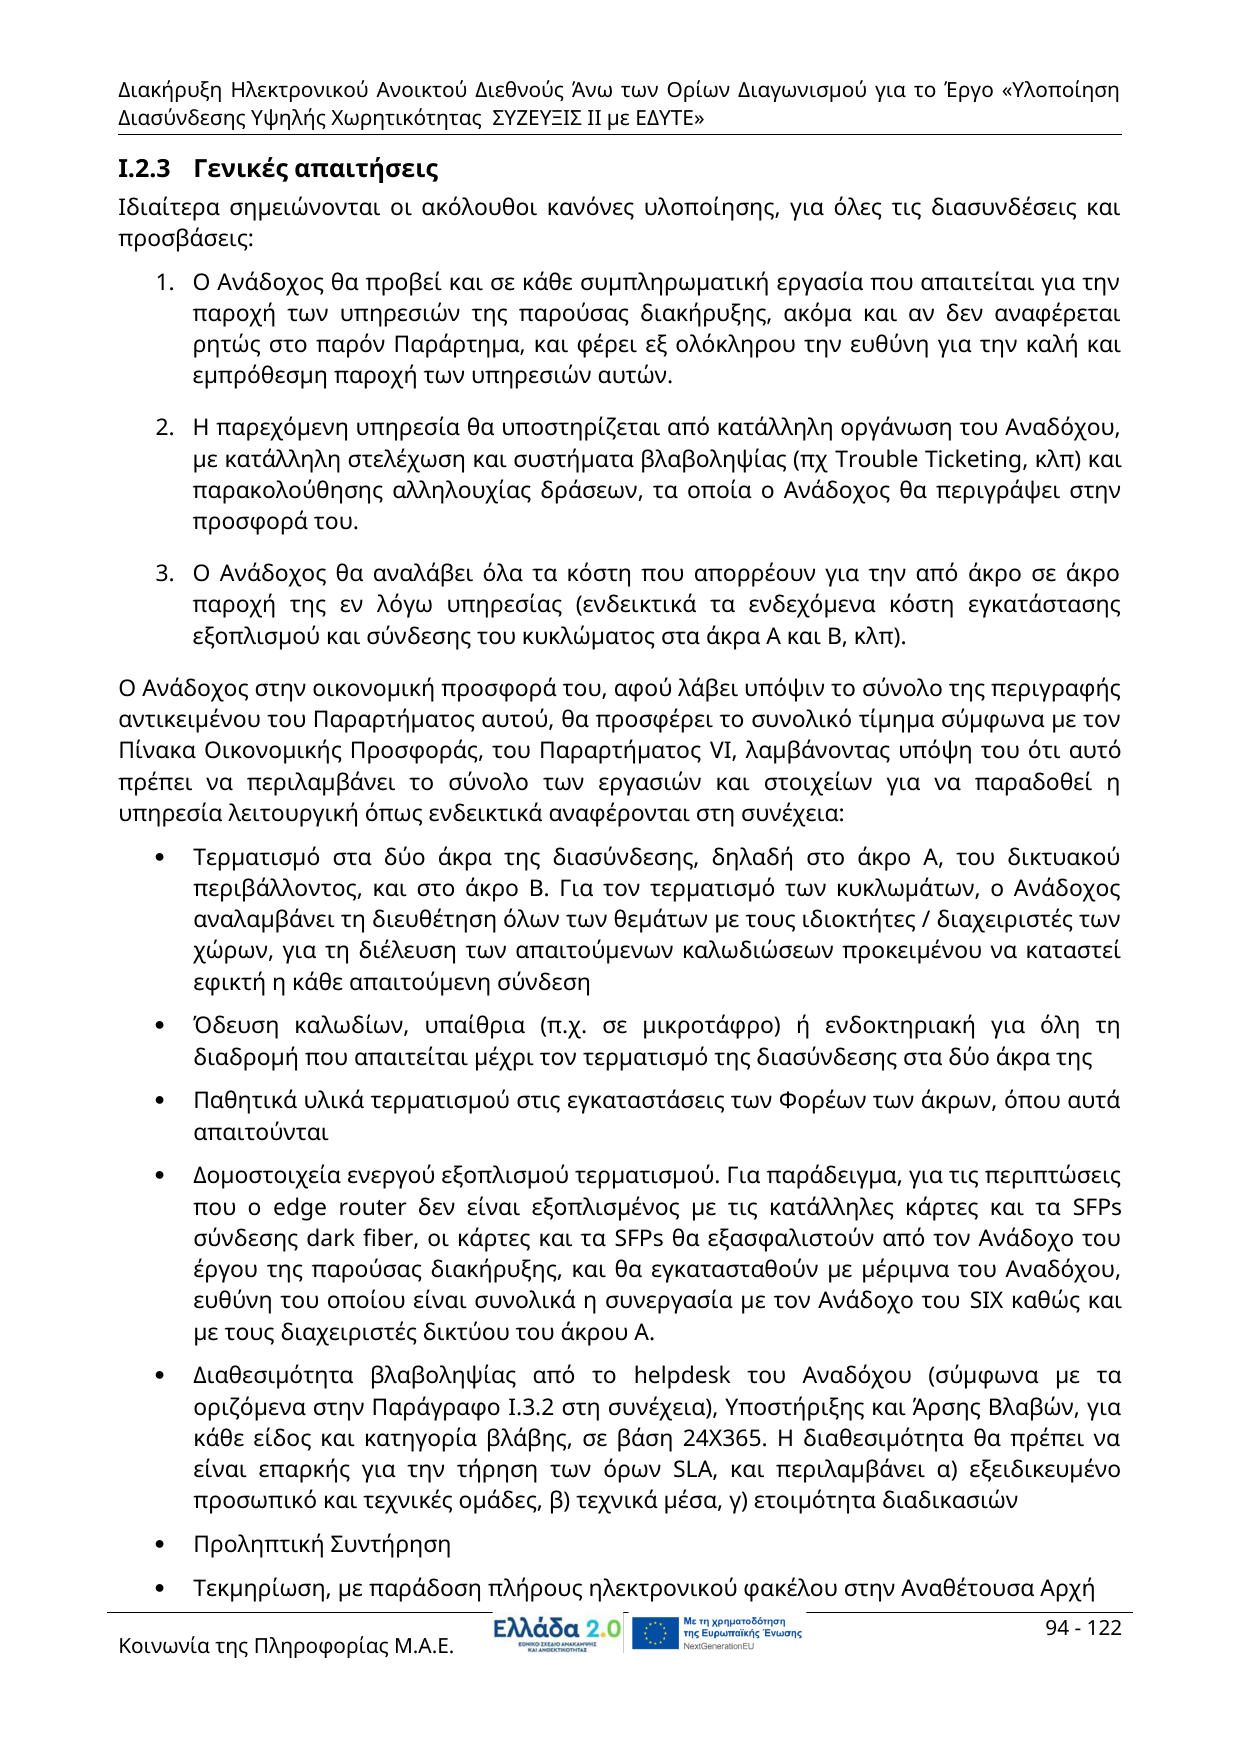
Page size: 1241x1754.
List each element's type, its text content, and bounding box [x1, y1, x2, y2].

list Παθητικά υλικά τερματισμού στις εγκαταστάσεις των Φορέων των άκρων, όπου αυτά απαιτούνται [156, 1084, 1122, 1147]
list Όδευση καλωδίων, υπαίθρια (π.χ. σε μικροτάφρο) ή ενδοκτηριακή για όλη τη διαδρομή που απαιτείται μέχρι τον τερματισμό της διασύνδεσης στα δύο άκρα της [156, 1009, 1122, 1072]
subtitle Γενικές απαιτήσεις [118, 150, 1122, 184]
list Διαθεσιμότητα βλαβοληψίας από το helpdesk του Αναδόχου (σύμφωνα με τα οριζόμενα στην Παράγραφο I.3.2 στη συνέχεια), Υποστήριξης και Άρσης Βλαβών, για κάθε είδος και κατηγορία βλάβης, σε βάση 24Χ365. Η διαθεσιμότητα θα πρέπει να είναι επαρκής για την τήρηση των όρων SLA, και περιλαμβάνει α) εξειδικευμένο προσωπικό και τεχνικές ομάδες, β) τεχνικά μέσα, γ) ετοιμότητα διαδικασιών [156, 1359, 1122, 1516]
list Προληπτική Συντήρηση [156, 1528, 1122, 1559]
text Ο Ανάδοχος στην οικονομική προσφορά του, αφού λάβει υπόψιν το σύνολο της περιγραφής αντικειμένου του Παραρτήματος αυτού, θα προσφέρει το συνολικό τίμημα σύμφωνα με τον Πίνακα Οικονομικής Προσφοράς, του Παραρτήματος VΙ, λαμβάνοντας υπόψη του ότι αυτό πρέπει να περιλαμβάνει το σύνολο των εργασιών και στοιχείων για να παραδοθεί η υπηρεσία λειτουργική όπως ενδεικτικά αναφέρονται στη συνέχεια: [118, 672, 1122, 828]
list Ο Ανάδοχος θα προβεί και σε κάθε συμπληρωματική εργασία που απαιτείται για την παροχή των υπηρεσιών της παρούσας διακήρυξης, ακόμα και αν δεν αναφέρεται ρητώς στο παρόν Παράρτημα, και φέρει εξ ολόκληρου την ευθύνη για την καλή και εμπρόθεσμη παροχή των υπηρεσιών αυτών. [155, 266, 1122, 391]
list Η παρεχόμενη υπηρεσία θα υποστηρίζεται από κατάλληλη οργάνωση του Αναδόχου, με κατάλληλη στελέχωση και συστήματα βλαβοληψίας (πχ Trouble Ticketing, κλπ) και παρακολούθησης αλληλουχίας δράσεων, τα οποία ο Ανάδοχος θα περιγράψει στην προσφορά του. [155, 411, 1122, 536]
list Τερματισμό στα δύο άκρα της διασύνδεσης, δηλαδή στο άκρο Α, του δικτυακού περιβάλλοντος, και στο άκρο Β. Για τον τερματισμό των κυκλωμάτων, ο Ανάδοχος αναλαμβάνει τη διευθέτηση όλων των θεμάτων με τους ιδιοκτήτες / διαχειριστές των χώρων, για τη διέλευση των απαιτούμενων καλωδιώσεων προκειμένου να καταστεί εφικτή η κάθε απαιτούμενη σύνδεση [156, 841, 1122, 997]
text Ιδιαίτερα σημειώνονται οι ακόλουθοι κανόνες υλοποίησης, για όλες τις διασυνδέσεις και προσβάσεις: [118, 191, 1122, 253]
list Τεκμηρίωση, με παράδοση πλήρους ηλεκτρονικού φακέλου στην Αναθέτουσα Αρχή [156, 1572, 1122, 1603]
list Ο Ανάδοχος θα αναλάβει όλα τα κόστη που απορρέουν για την από άκρο σε άκρο παροχή της εν λόγω υπηρεσίας (ενδεικτικά τα ενδεχόμενα κόστη εγκατάστασης εξοπλισμού και σύνδεσης του κυκλώματος στα άκρα Α και Β, κλπ). [155, 557, 1122, 651]
picture [492, 1612, 807, 1653]
list Δομοστοιχεία ενεργού εξοπλισμού τερματισμού. Για παράδειγμα, για τις περιπτώσεις που ο edge router δεν είναι εξοπλισμένος με τις κατάλληλες κάρτες και τα SFPs σύνδεσης dark fiber, οι κάρτες και τα SFPs θα εξασφαλιστούν από τον Ανάδοχο του έργου της παρούσας διακήρυξης, και θα εγκατασταθούν με μέριμνα του Αναδόχου, ευθύνη του οποίου είναι συνολικά η συνεργασία με τον Ανάδοχο του SIX καθώς και με τους διαχειριστές δικτύου του άκρου Α. [156, 1159, 1122, 1347]
